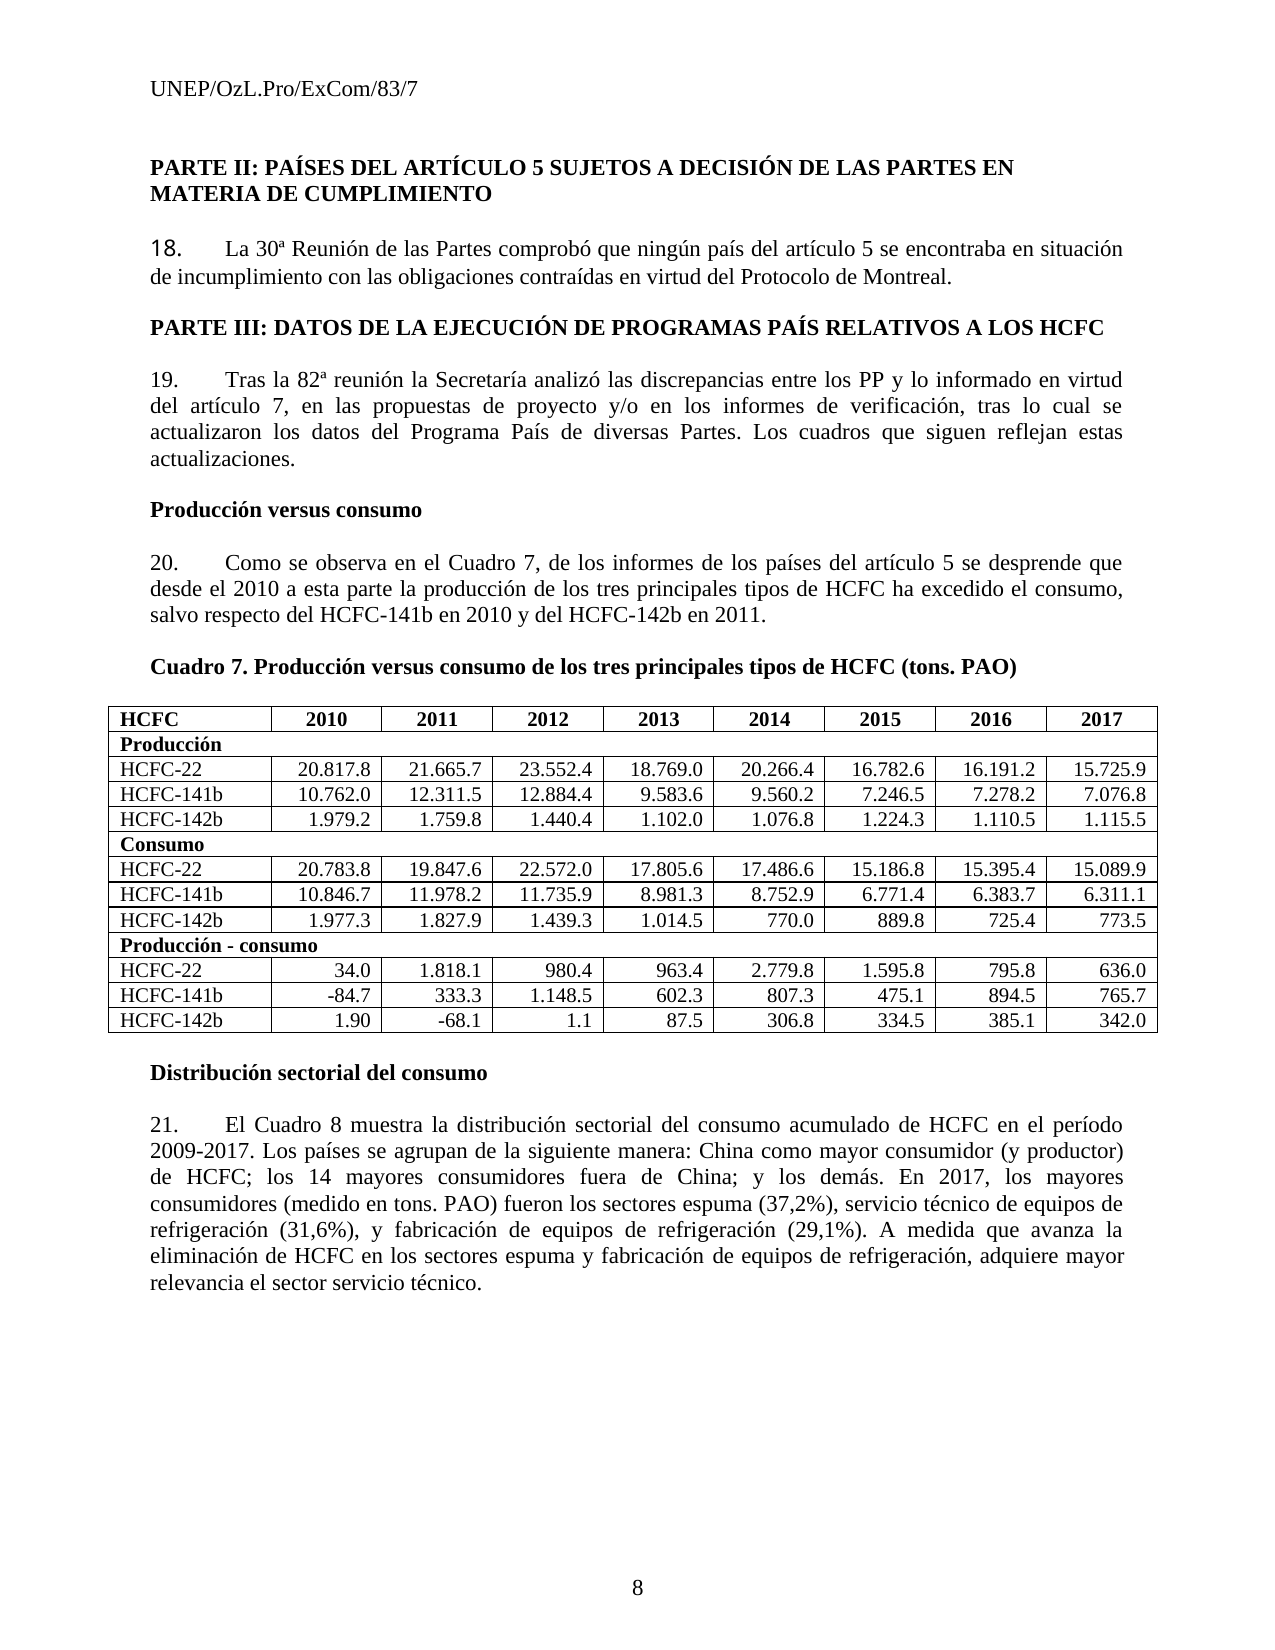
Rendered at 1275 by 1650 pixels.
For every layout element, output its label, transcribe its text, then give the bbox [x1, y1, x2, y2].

table_cell HCFC-22 [109, 757, 271, 781]
table_cell 770.0 [714, 908, 824, 932]
table_cell HCFC-22 [109, 857, 271, 881]
table_cell 1.818.1 [382, 958, 492, 982]
table_cell HCFC-22 [109, 958, 271, 982]
table_cell 7.246.5 [825, 782, 935, 806]
table_cell 20.266.4 [714, 757, 824, 781]
table_cell 12.884.4 [493, 782, 603, 806]
text Distribución sectorial del consumo [150, 1059, 1125, 1086]
table_cell 602.3 [604, 983, 713, 1007]
table_cell 17.486.6 [714, 857, 824, 881]
table_cell 6.383.7 [936, 883, 1046, 906]
table_cell 6.771.4 [825, 883, 935, 906]
table_cell 12.311.5 [382, 782, 492, 806]
table_cell 334.5 [825, 1008, 935, 1032]
table_cell 765.7 [1047, 983, 1157, 1007]
text Producción versus consumo [150, 496, 1125, 522]
table_cell Producción - consumo [109, 933, 1157, 957]
table_cell 7.076.8 [1047, 782, 1157, 806]
table_cell HCFC-141b [109, 983, 271, 1007]
table_cell 15.395.4 [936, 857, 1046, 881]
table_cell 9.560.2 [714, 782, 824, 806]
table_cell 385.1 [936, 1008, 1046, 1032]
table_cell 1.076.8 [714, 807, 824, 831]
table_cell 9.583.6 [604, 782, 713, 806]
table_cell 18.769.0 [604, 757, 713, 781]
table_cell Consumo [109, 832, 1157, 856]
table_header 2011 [382, 707, 492, 731]
table_cell 20.817.8 [272, 757, 381, 781]
table_cell HCFC-141b [109, 782, 271, 806]
table_cell 980.4 [493, 958, 603, 982]
table_cell 21.665.7 [382, 757, 492, 781]
table_cell 8.752.9 [714, 883, 824, 906]
table_cell 1.102.0 [604, 807, 713, 831]
table_cell 1.439.3 [493, 908, 603, 932]
table_cell -84.7 [272, 983, 381, 1007]
table_header HCFC [109, 707, 271, 731]
table_cell 1.595.8 [825, 958, 935, 982]
table_cell 1.148.5 [493, 983, 603, 1007]
table_header 2013 [604, 707, 713, 731]
table_header 2012 [493, 707, 603, 731]
table_cell 16.191.2 [936, 757, 1046, 781]
table_header 2017 [1047, 707, 1157, 731]
table_cell 1.440.4 [493, 807, 603, 831]
table_header 2015 [825, 707, 935, 731]
table_cell 23.552.4 [493, 757, 603, 781]
table_cell 1.110.5 [936, 807, 1046, 831]
table_cell 889.8 [825, 908, 935, 932]
table_cell Producción [109, 732, 1157, 756]
table_cell 795.8 [936, 958, 1046, 982]
table_cell -68.1 [382, 1008, 492, 1032]
table_cell HCFC-141b [109, 883, 271, 906]
table_header 2016 [936, 707, 1046, 731]
table_cell 306.8 [714, 1008, 824, 1032]
table_cell 11.978.2 [382, 883, 492, 906]
text PARTE III: Datos de la ejecución de Programas País relativos a los HCFC [150, 314, 1125, 341]
table_cell HCFC-142b [109, 1008, 271, 1032]
text Cuadro 7. Producción versus consumo de los tres principales tipos de HCFC (tons. PAO) [150, 653, 1125, 679]
table_cell 15.725.9 [1047, 757, 1157, 781]
table_cell 807.3 [714, 983, 824, 1007]
table_cell 333.3 [382, 983, 492, 1007]
table_cell 773.5 [1047, 908, 1157, 932]
table_cell 11.735.9 [493, 883, 603, 906]
table_cell 6.311.1 [1047, 883, 1157, 906]
table_cell 34.0 [272, 958, 381, 982]
table_cell 342.0 [1047, 1008, 1157, 1032]
table_cell 1.224.3 [825, 807, 935, 831]
table_cell 1.115.5 [1047, 807, 1157, 831]
table_cell 8.981.3 [604, 883, 713, 906]
table_cell 1.014.5 [604, 908, 713, 932]
table_cell 1.977.3 [272, 908, 381, 932]
table_cell 87.5 [604, 1008, 713, 1032]
subtitle El Cuadro 8 muestra la distribución sectorial del consumo acumulado de HCFC en el período 2009-2017. Los países se agrupan de la siguiente manera: China como mayor consumidor (y productor) de HCFC; los 14 mayores consumidores fuera de China; y los demás. En 2017, los mayores consumidores (medido en tons. PAO) fueron los sectores espuma (37,2%), servicio técnico de equipos de refrigeración (31,6%), y fabricación de equipos de refrigeración (29,1%). A medida que avanza la eliminación de HCFC en los sectores espuma y fabricación de equipos de refrigeración, adquiere mayor relevancia el sector servicio técnico. [150, 1111, 1125, 1295]
table_cell HCFC-142b [109, 807, 271, 831]
table_cell 2.779.8 [714, 958, 824, 982]
table_cell 1.1 [493, 1008, 603, 1032]
subtitle Como se observa en el Cuadro 7, de los informes de los países del artículo 5 se desprende que desde el 2010 a esta parte la producción de los tres principales tipos de HCFC ha excedido el consumo, salvo respecto del HCFC-141b en 2010 y del HCFC-142b en 2011. [150, 549, 1125, 628]
table_cell 16.782.6 [825, 757, 935, 781]
subtitle PARTE II: Países del artículo 5 sujetos a decisión de las Partes en materia de cumplimiento [150, 154, 1125, 207]
table_cell 15.089.9 [1047, 857, 1157, 881]
table_cell 725.4 [936, 908, 1046, 932]
table_header 2010 [272, 707, 381, 731]
table_cell 7.278.2 [936, 782, 1046, 806]
table_cell 15.186.8 [825, 857, 935, 881]
subtitle La 30ª Reunión de las Partes comprobó que ningún país del artículo 5 se encontraba en situación de incumplimiento con las obligaciones contraídas en virtud del Protocolo de Montreal. [150, 232, 1125, 289]
table_cell 10.846.7 [272, 883, 381, 906]
table_cell 636.0 [1047, 958, 1157, 982]
table_cell 1.90 [272, 1008, 381, 1032]
table_cell 17.805.6 [604, 857, 713, 881]
table_cell 1.759.8 [382, 807, 492, 831]
table_cell HCFC-142b [109, 908, 271, 932]
subtitle Tras la 82ª reunión la Secretaría analizó las discrepancias entre los PP y lo informado en virtud del artículo 7, en las propuestas de proyecto y/o en los informes de verificación, tras lo cual se actualizaron los datos del Programa País de diversas Partes. Los cuadros que siguen reflejan estas actualizaciones. [150, 366, 1125, 471]
table_header 2014 [714, 707, 824, 731]
table_cell 20.783.8 [272, 857, 381, 881]
table_cell 1.979.2 [272, 807, 381, 831]
table_cell 22.572.0 [493, 857, 603, 881]
table_cell 19.847.6 [382, 857, 492, 881]
table_cell 10.762.0 [272, 782, 381, 806]
table_cell 475.1 [825, 983, 935, 1007]
table_cell 894.5 [936, 983, 1046, 1007]
table_cell 1.827.9 [382, 908, 492, 932]
table_cell 963.4 [604, 958, 713, 982]
